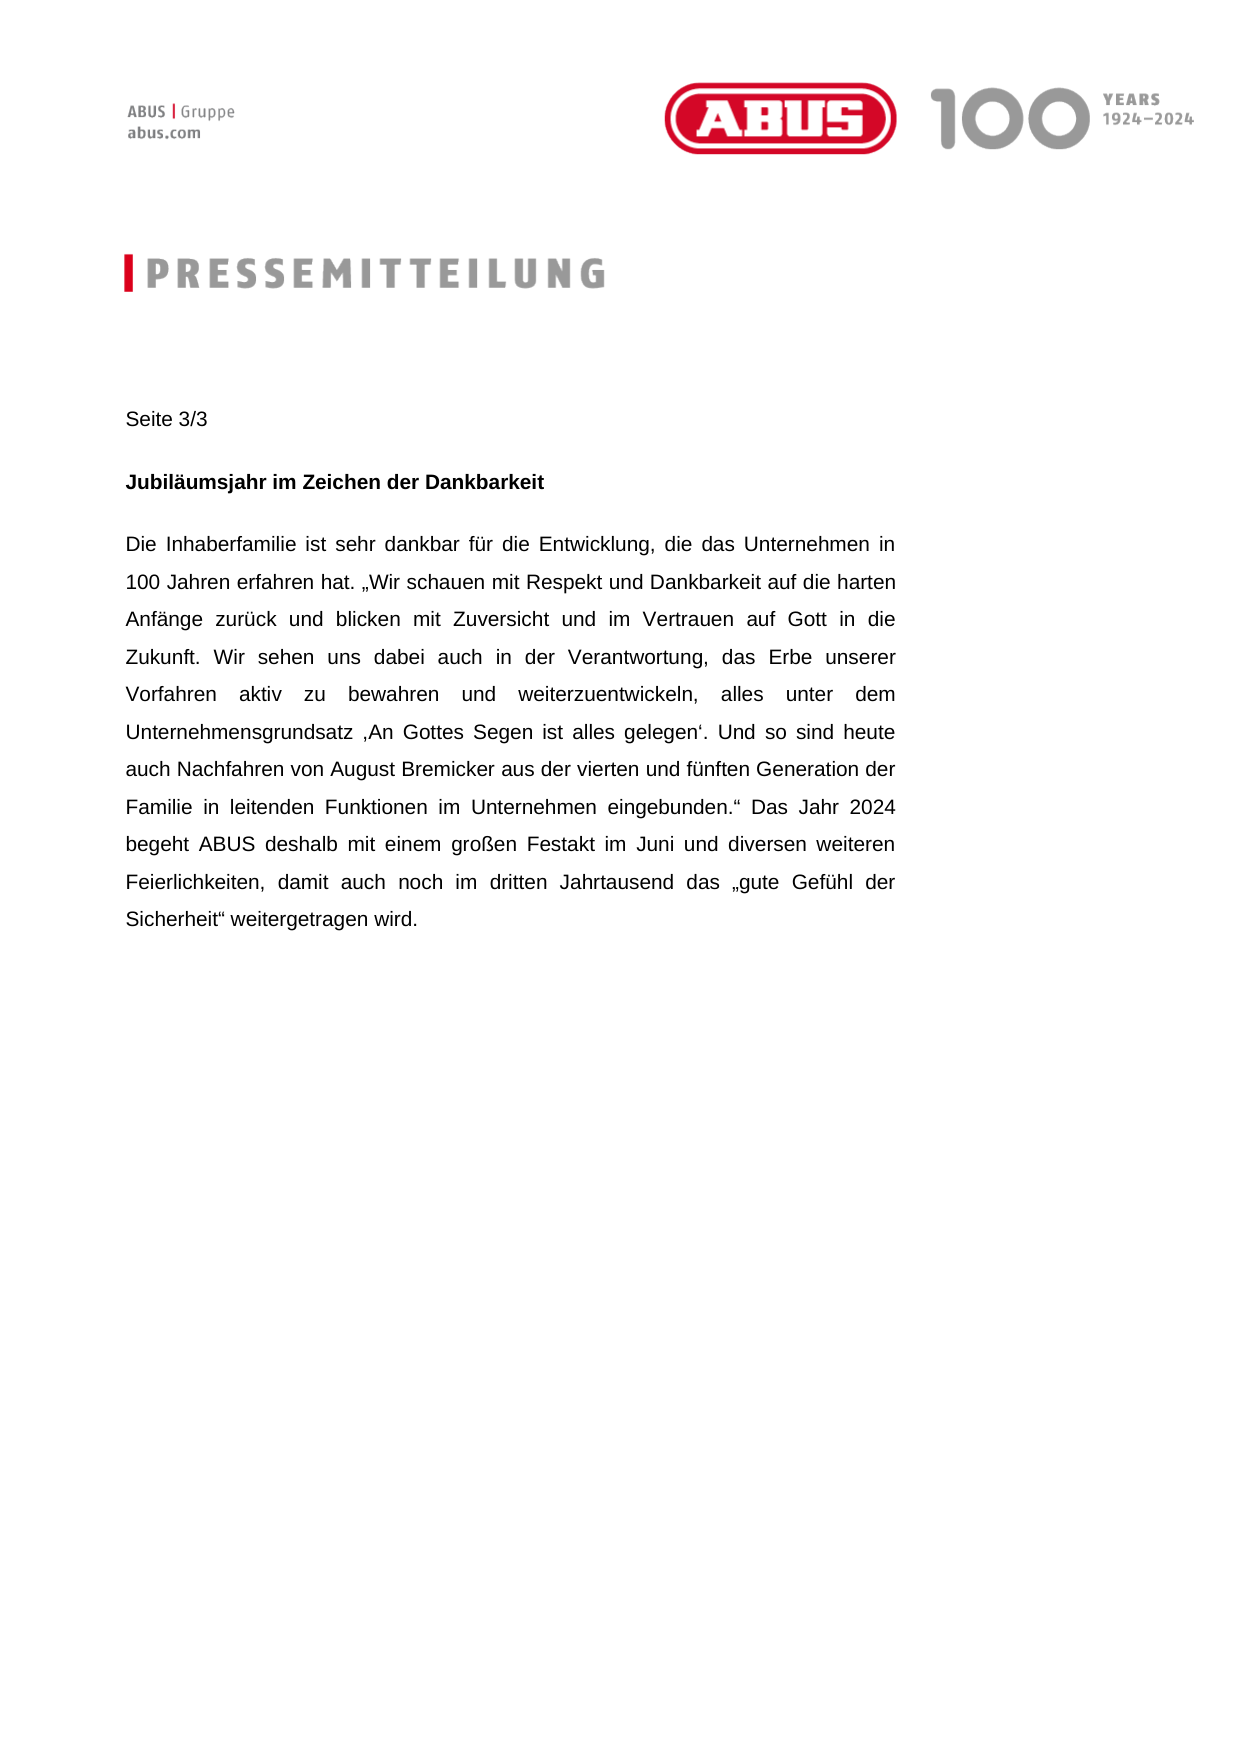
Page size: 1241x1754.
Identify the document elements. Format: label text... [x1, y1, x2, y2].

text Die Inhaberfamilie ist sehr dankbar für die Entwicklung, die das Unternehmen in 100 Jahren erfahren hat. „Wir schauen mit Respekt und Dankbarkeit auf die harten Anfänge zurück und blicken mit Zuversicht und im Vertrauen auf Gott in die Zukunft. Wir sehen uns dabei auch in der Verantwortung, das Erbe unserer Vorfahren aktiv zu bewahren und weiterzuentwickeln, alles unter dem Unternehmensgrundsatz ,An Gottes Segen ist alles gelegen‘. Und so sind heute auch Nachfahren von August Bremicker aus der vierten und fünften Generation der Familie in leitenden Funktionen im Unternehmen eingebunden.“ Das Jahr 2024 begeht ABUS deshalb mit einem großen Festakt im Juni und diversen weiteren Feierlichkeiten, damit auch noch im dritten Jahrtausend das „gute Gefühl der Sicherheit“ weitergetragen wird. [125, 519, 897, 931]
text Jubiläumsjahr im Zeichen der Dankbarkeit [125, 456, 897, 494]
picture [0, 6, 1241, 332]
text Seite 3/3 [125, 394, 897, 431]
